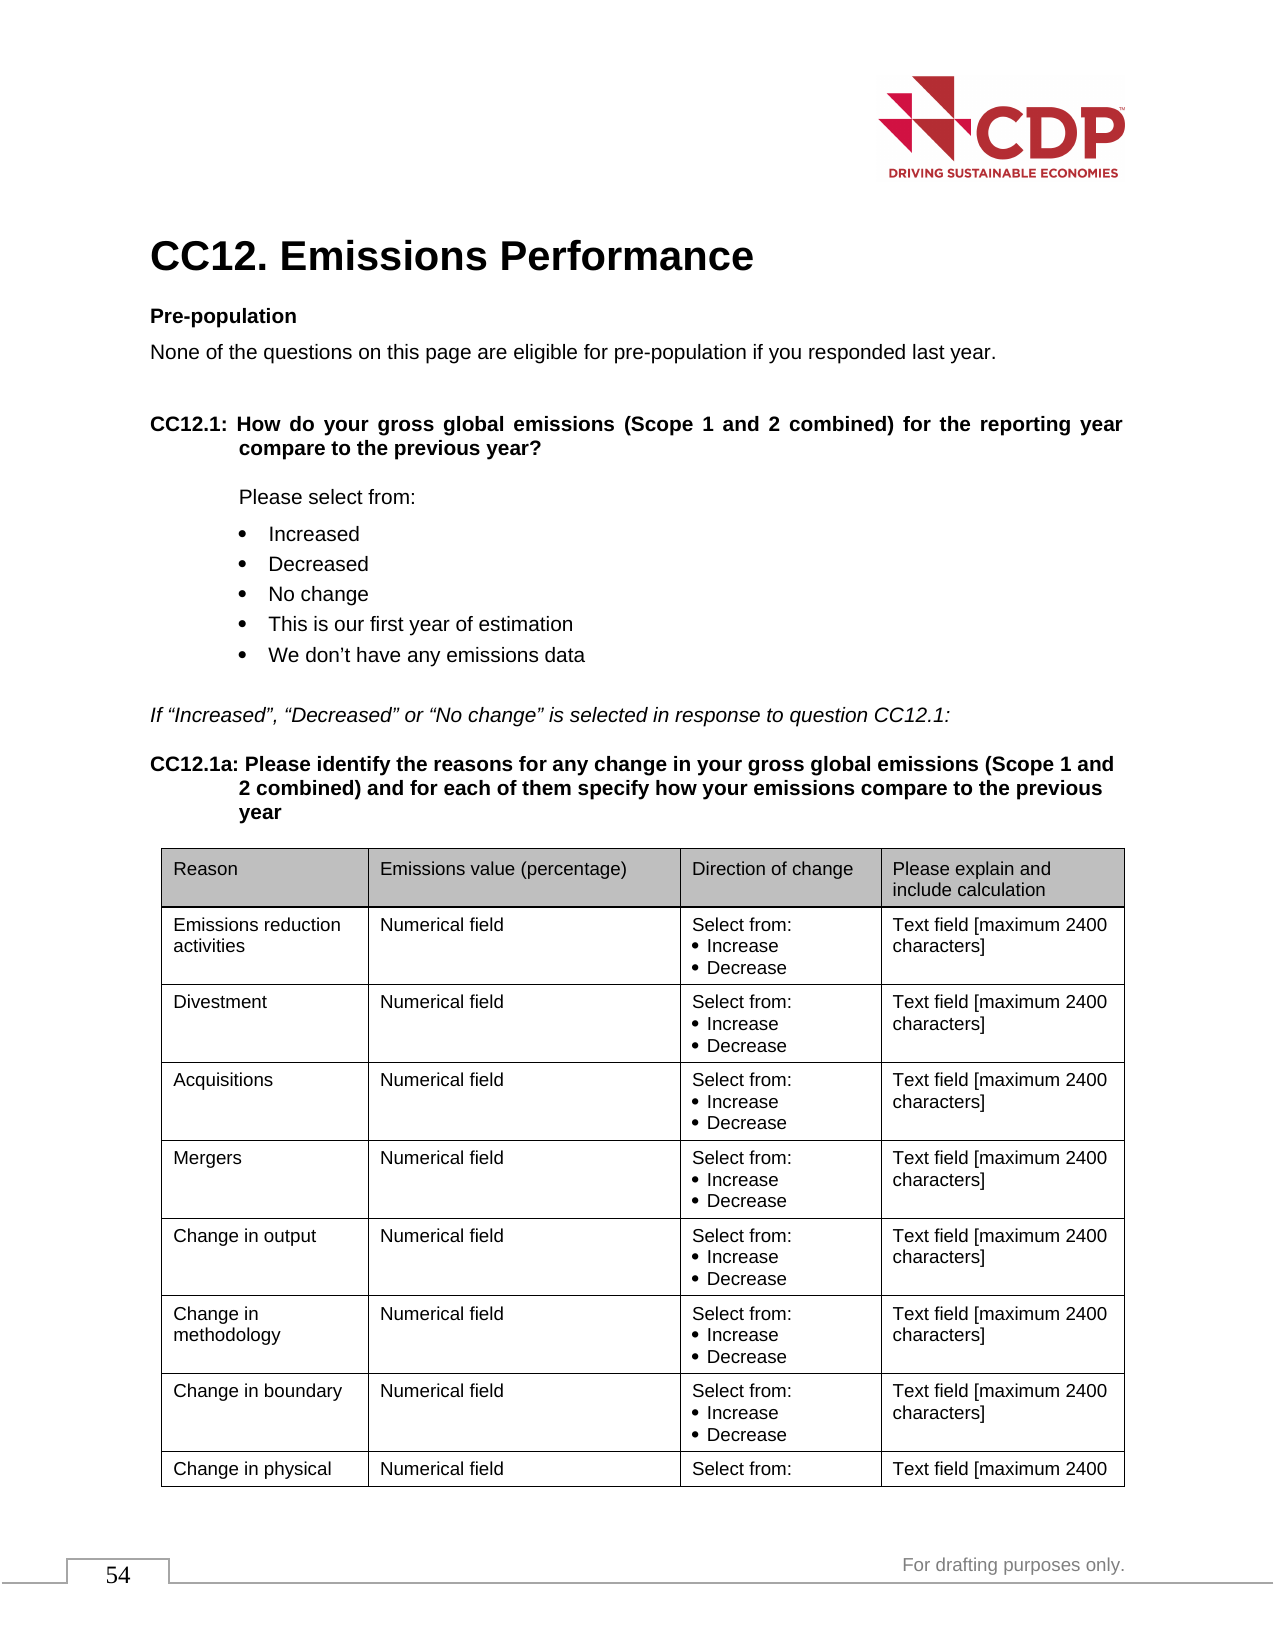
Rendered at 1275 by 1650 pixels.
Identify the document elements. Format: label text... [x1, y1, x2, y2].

table_cell Acquisitions [162, 1063, 368, 1140]
table_cell Numerical field [369, 908, 680, 984]
text No change [239, 582, 1125, 606]
table_cell Text field [maximum 2400 characters] [882, 1141, 1124, 1218]
table_cell Text field [maximum 2400 characters] [882, 1452, 1124, 1486]
text This is our first year of estimation [239, 612, 1125, 636]
table_cell Text field [maximum 2400 characters] [882, 1374, 1124, 1451]
picture [876, 75, 1125, 182]
table_header Reason [162, 849, 368, 906]
table_cell Divestment [162, 985, 368, 1062]
table_cell Change in boundary [162, 1374, 368, 1451]
table_cell Change in methodology [162, 1296, 368, 1373]
table_cell Numerical field [369, 985, 680, 1062]
table_cell Text field [maximum 2400 characters] [882, 1296, 1124, 1373]
text Increased [239, 521, 1125, 545]
table_cell Select from: Increase Decrease [681, 1452, 881, 1486]
table_cell Select from: Increase Decrease [681, 1219, 881, 1295]
subtitle CC12.1: How do your gross global emissions (Scope 1 and 2 combined) for the reporting year compare to the previous year? [150, 412, 1125, 460]
table_cell Text field [maximum 2400 characters] [882, 1063, 1124, 1140]
table_cell Numerical field [369, 1452, 680, 1486]
table_cell Change in physical operating conditions [162, 1452, 368, 1486]
table_header Emissions value (percentage) [369, 849, 680, 906]
table_cell Numerical field [369, 1374, 680, 1451]
table_cell Select from: Increase Decrease [681, 1374, 881, 1451]
table_cell Numerical field [369, 1141, 680, 1218]
table_cell Select from: Increase Decrease [681, 985, 881, 1062]
table_cell Select from: Increase Decrease [681, 1141, 881, 1218]
table_cell Emissions reduction activities [162, 908, 368, 984]
text We don’t have any emissions data [239, 643, 1125, 667]
table_cell Mergers [162, 1141, 368, 1218]
table_cell Select from: Increase Decrease [681, 1063, 881, 1140]
subtitle CC12. Emissions Performance [150, 232, 1125, 280]
text Please select from: [239, 485, 1125, 509]
subtitle None of the questions on this page are eligible for pre-population if you responded last year. [150, 340, 1125, 364]
table_cell Select from: Increase Decrease [681, 908, 881, 984]
table_header Direction of change [681, 849, 881, 906]
table_cell Change in output [162, 1219, 368, 1295]
text Decreased [239, 552, 1125, 576]
table_cell Select from: Increase Decrease [681, 1296, 881, 1373]
table_cell Numerical field [369, 1063, 680, 1140]
table_header Please explain and include calculation [882, 849, 1124, 906]
table_cell Text field [maximum 2400 characters] [882, 908, 1124, 984]
subtitle CC12.1a: Please identify the reasons for any change in your gross global emissions (Scope 1 and 2 combined) and for each of them specify how your emissions compare to the previous year [150, 752, 1125, 824]
table_cell Numerical field [369, 1219, 680, 1295]
text Pre-population [150, 304, 1125, 328]
table_cell Text field [maximum 2400 characters] [882, 1219, 1124, 1295]
table_cell Text field [maximum 2400 characters] [882, 985, 1124, 1062]
subtitle If “Increased”, “Decreased” or “No change” is selected in response to question CC12.1: [150, 703, 1125, 727]
table_cell Numerical field [369, 1296, 680, 1373]
